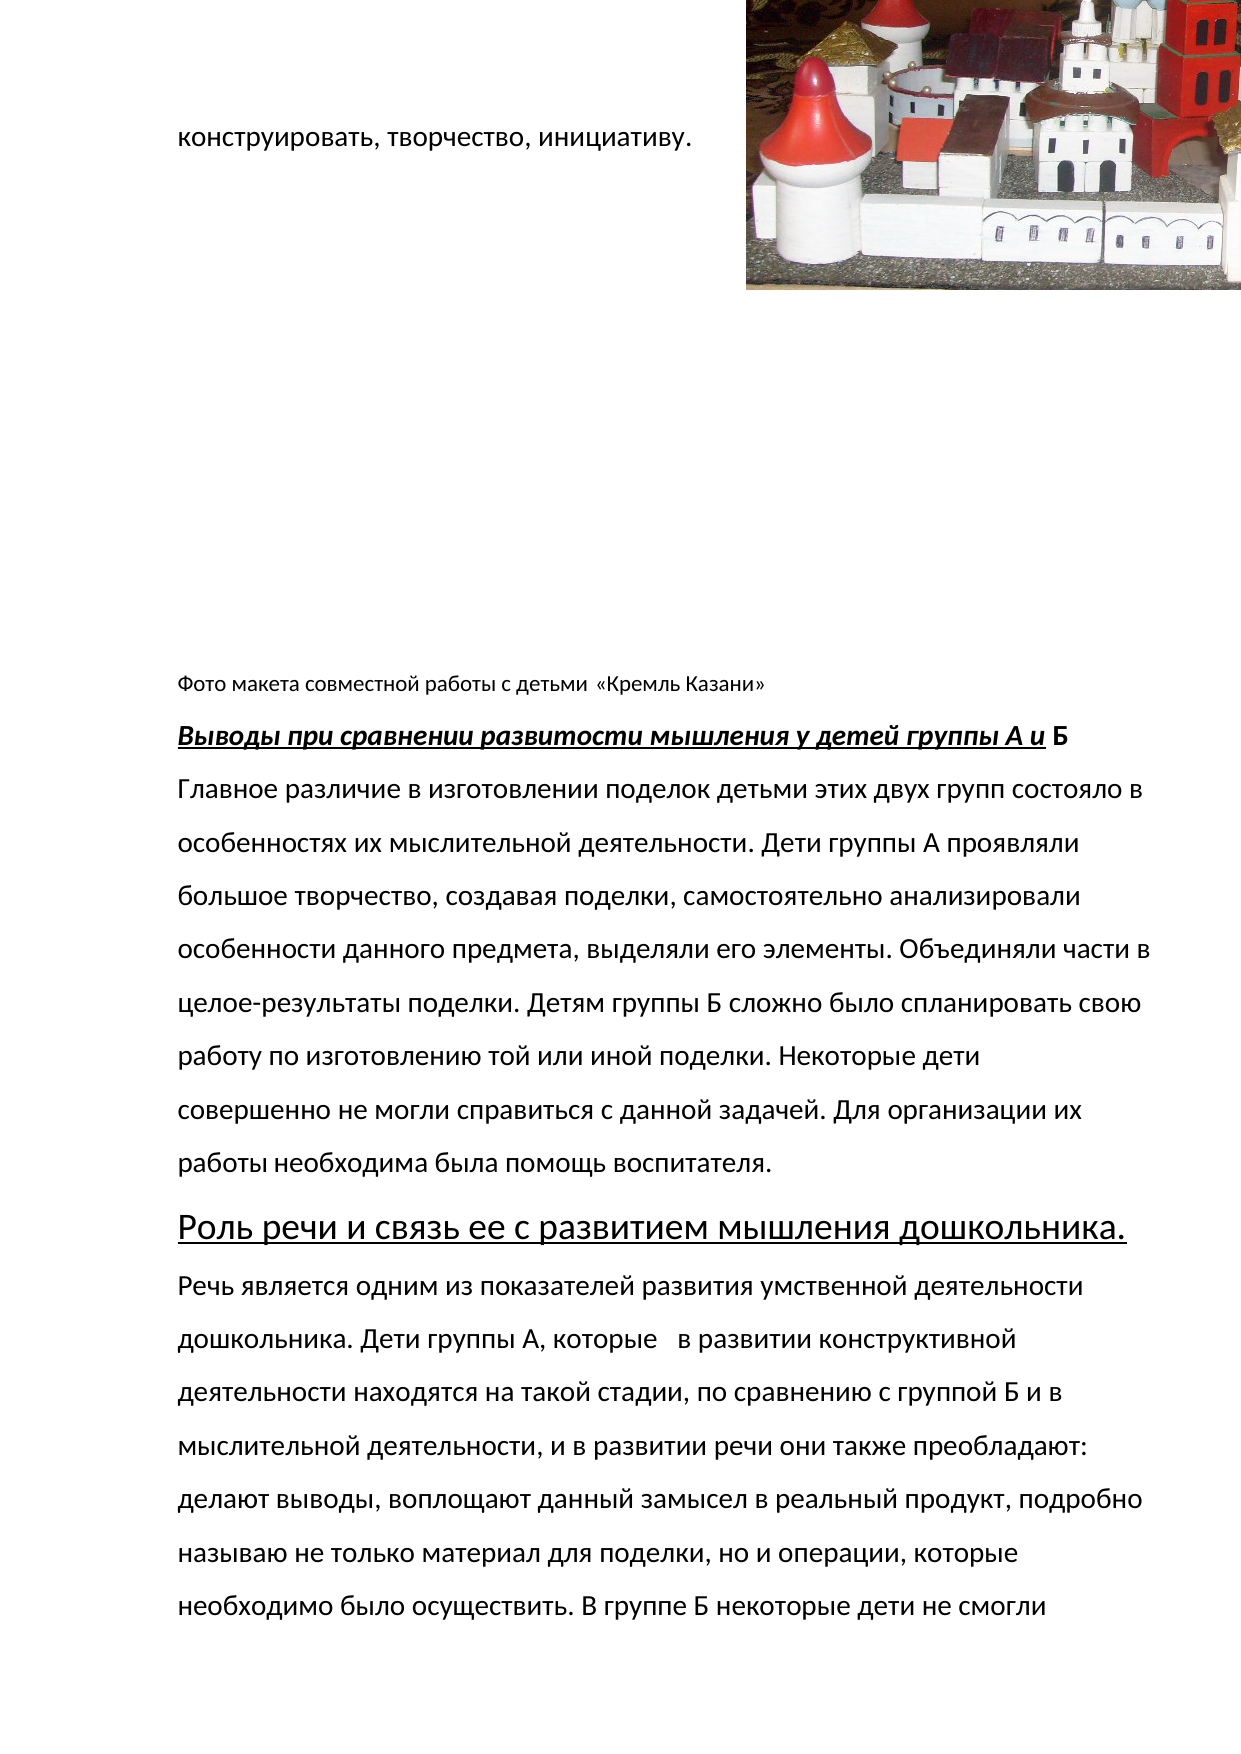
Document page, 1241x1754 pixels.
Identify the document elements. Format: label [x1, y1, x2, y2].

picture [744, 0, 1241, 291]
text [177, 118, 1152, 1623]
